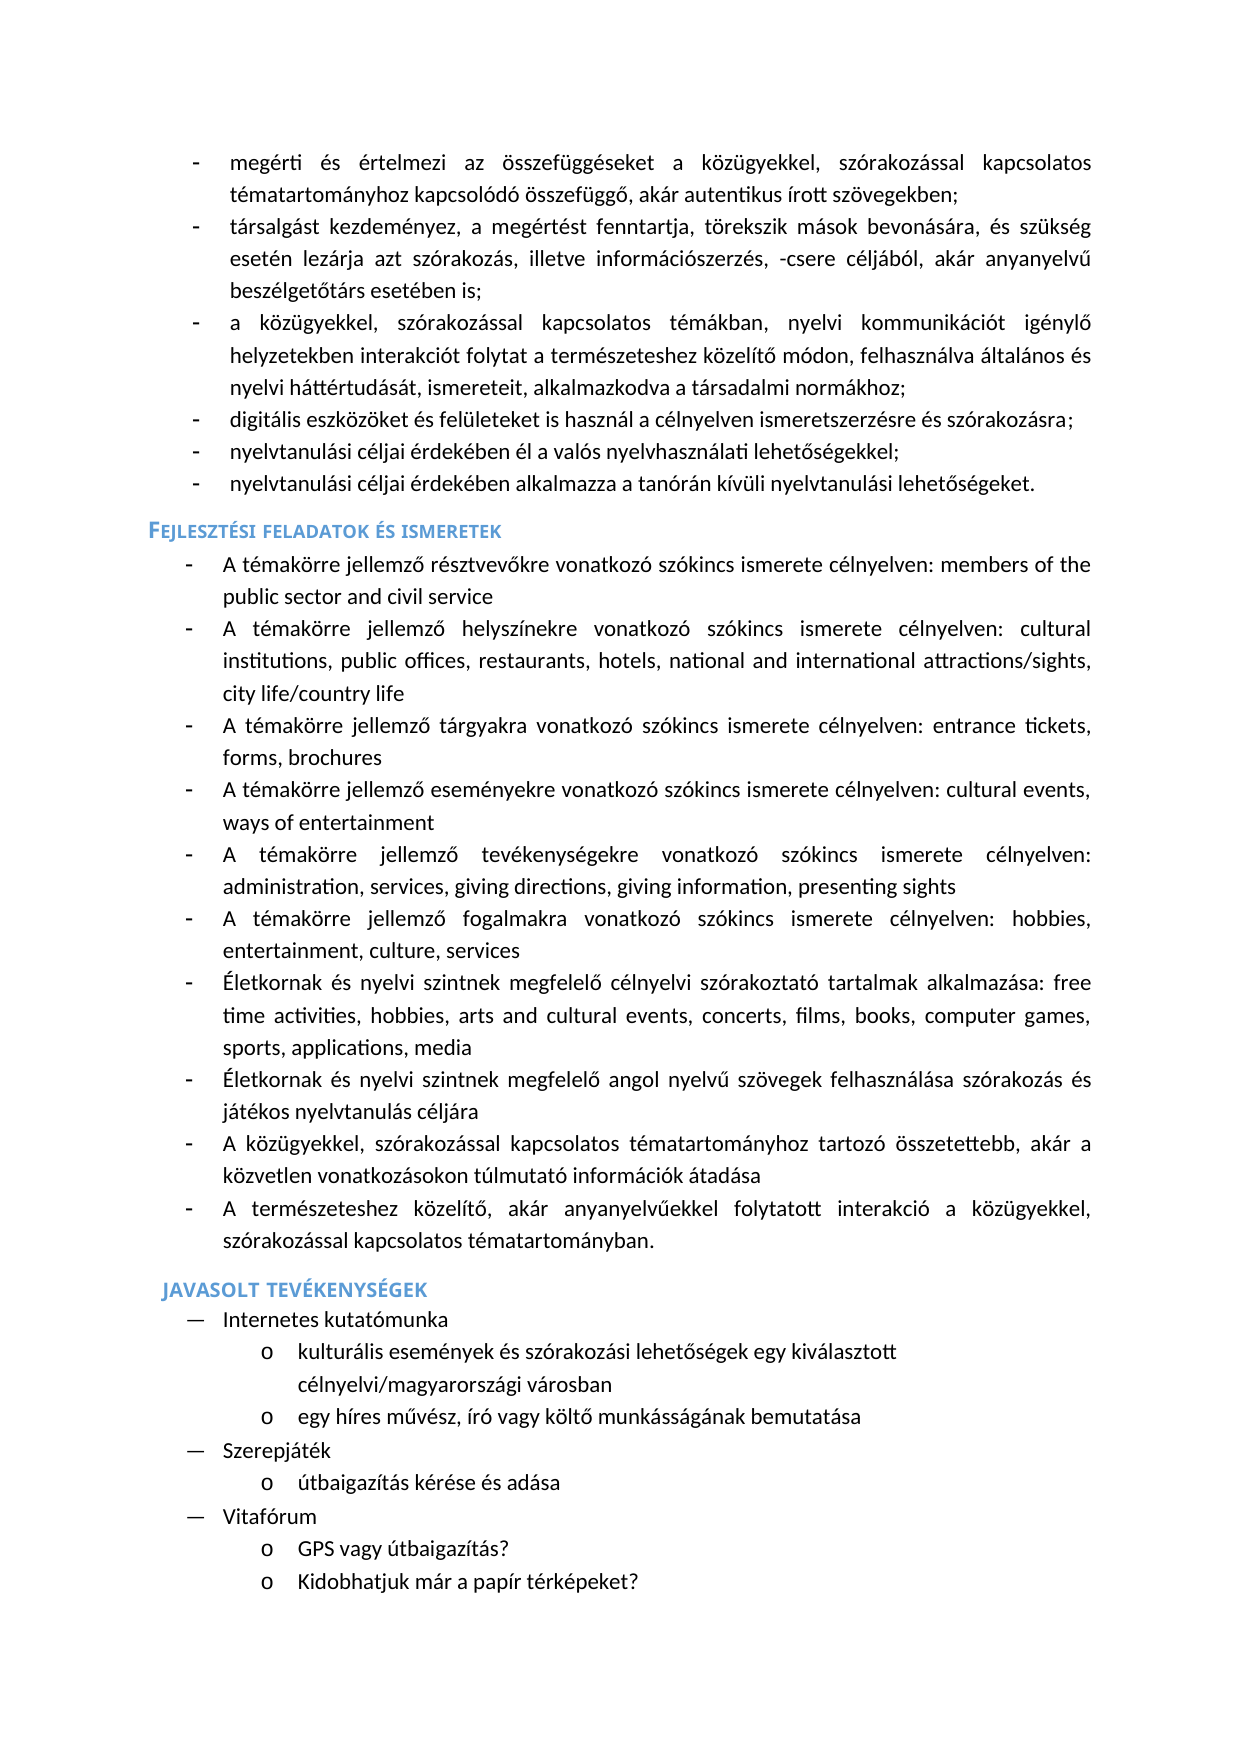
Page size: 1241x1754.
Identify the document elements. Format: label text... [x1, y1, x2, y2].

text javasolt tevékenységek [162, 1271, 1093, 1305]
subtitle Fejlesztési feladatok és ismeretek [148, 514, 1093, 545]
list A témakörre jellemző tárgyakra vonatkozó szókincs ismerete célnyelven: entrance tickets, forms, brochures [185, 711, 1093, 771]
list útbaigazítás kérése és adása [260, 1468, 1093, 1497]
list digitális eszközöket és felületeket is használ a célnyelven ismeretszerzésre és szórakozásra; [192, 405, 1093, 433]
list kulturális események és szórakozási lehetőségek egy kiválasztott célnyelvi/magyarországi városban [260, 1337, 1093, 1398]
list Életkornak és nyelvi szintnek megfelelő célnyelvi szórakoztató tartalmak alkalmazása: free time activities, hobbies, arts and cultural events, concerts, films, books, computer games, sports, applications, media [185, 968, 1093, 1061]
list a közügyekkel, szórakozással kapcsolatos témákban, nyelvi kommunikációt igénylő helyzetekben interakciót folytat a természeteshez közelítő módon, felhasználva általános és nyelvi háttértudását, ismereteit, alkalmazkodva a társadalmi normákhoz; [192, 308, 1093, 401]
list A témakörre jellemző helyszínekre vonatkozó szókincs ismerete célnyelven: cultural institutions, public offices, restaurants, hotels, national and international attractions/sights, city life/country life [185, 614, 1093, 707]
list GPS vagy útbaigazítás? [260, 1534, 1093, 1563]
list nyelvtanulási céljai érdekében él a valós nyelvhasználati lehetőségekkel; [192, 437, 1093, 465]
list Életkornak és nyelvi szintnek megfelelő angol nyelvű szövegek felhasználása szórakozás és játékos nyelvtanulás céljára [185, 1065, 1093, 1125]
list megérti és értelmezi az összefüggéseket a közügyekkel, szórakozással kapcsolatos tématartományhoz kapcsolódó összefüggő, akár autentikus írott szövegekben; [192, 148, 1093, 208]
list A témakörre jellemző tevékenységekre vonatkozó szókincs ismerete célnyelven: administration, services, giving directions, giving information, presenting sights [185, 840, 1093, 900]
list Szerepjáték [185, 1436, 1093, 1464]
list társalgást kezdeményez, a megértést fenntartja, törekszik mások bevonására, és szükség esetén lezárja azt szórakozás, illetve információszerzés, -csere céljából, akár anyanyelvű beszélgetőtárs esetében is; [192, 212, 1093, 304]
list A témakörre jellemző fogalmakra vonatkozó szókincs ismerete célnyelven: hobbies, entertainment, culture, services [185, 904, 1093, 964]
list Internetes kutatómunka [185, 1305, 1093, 1333]
list A témakörre jellemző résztvevőkre vonatkozó szókincs ismerete célnyelven: members of the public sector and civil service [185, 550, 1093, 610]
list nyelvtanulási céljai érdekében alkalmazza a tanórán kívüli nyelvtanulási lehetőségeket. [192, 469, 1093, 497]
list Vitafórum [185, 1502, 1093, 1530]
list Kidobhatjuk már a papír térképeket? [260, 1567, 1093, 1597]
list A témakörre jellemző eseményekre vonatkozó szókincs ismerete célnyelven: cultural events, ways of entertainment [185, 775, 1093, 836]
list egy híres művész, író vagy költő munkásságának bemutatása [260, 1402, 1093, 1432]
list A közügyekkel, szórakozással kapcsolatos tématartományhoz tartozó összetettebb, akár a közvetlen vonatkozásokon túlmutató információk átadása [185, 1129, 1093, 1190]
list A természeteshez közelítő, akár anyanyelvűekkel folytatott interakció a közügyekkel, szórakozással kapcsolatos tématartományban. [185, 1194, 1093, 1254]
